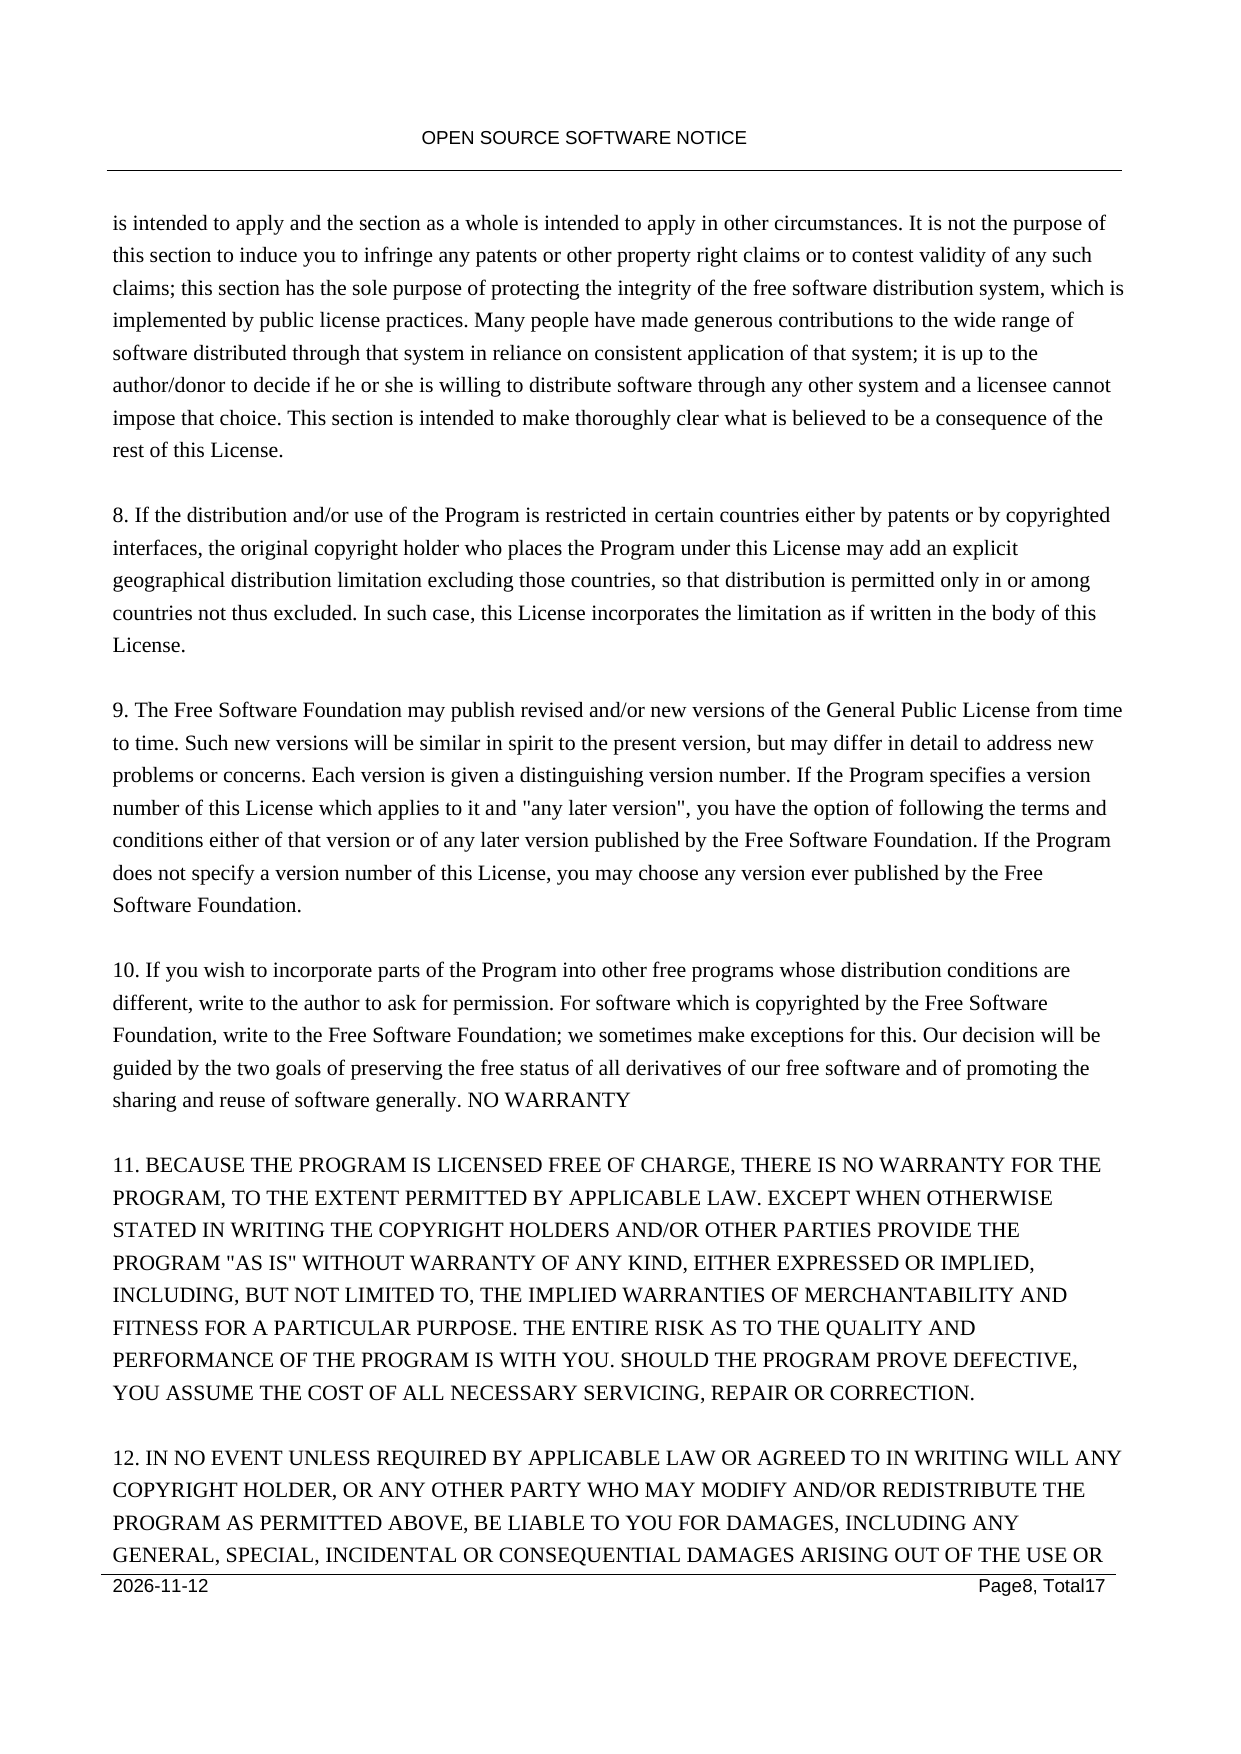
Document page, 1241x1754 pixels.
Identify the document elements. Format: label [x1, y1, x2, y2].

text [112, 206, 1128, 1571]
